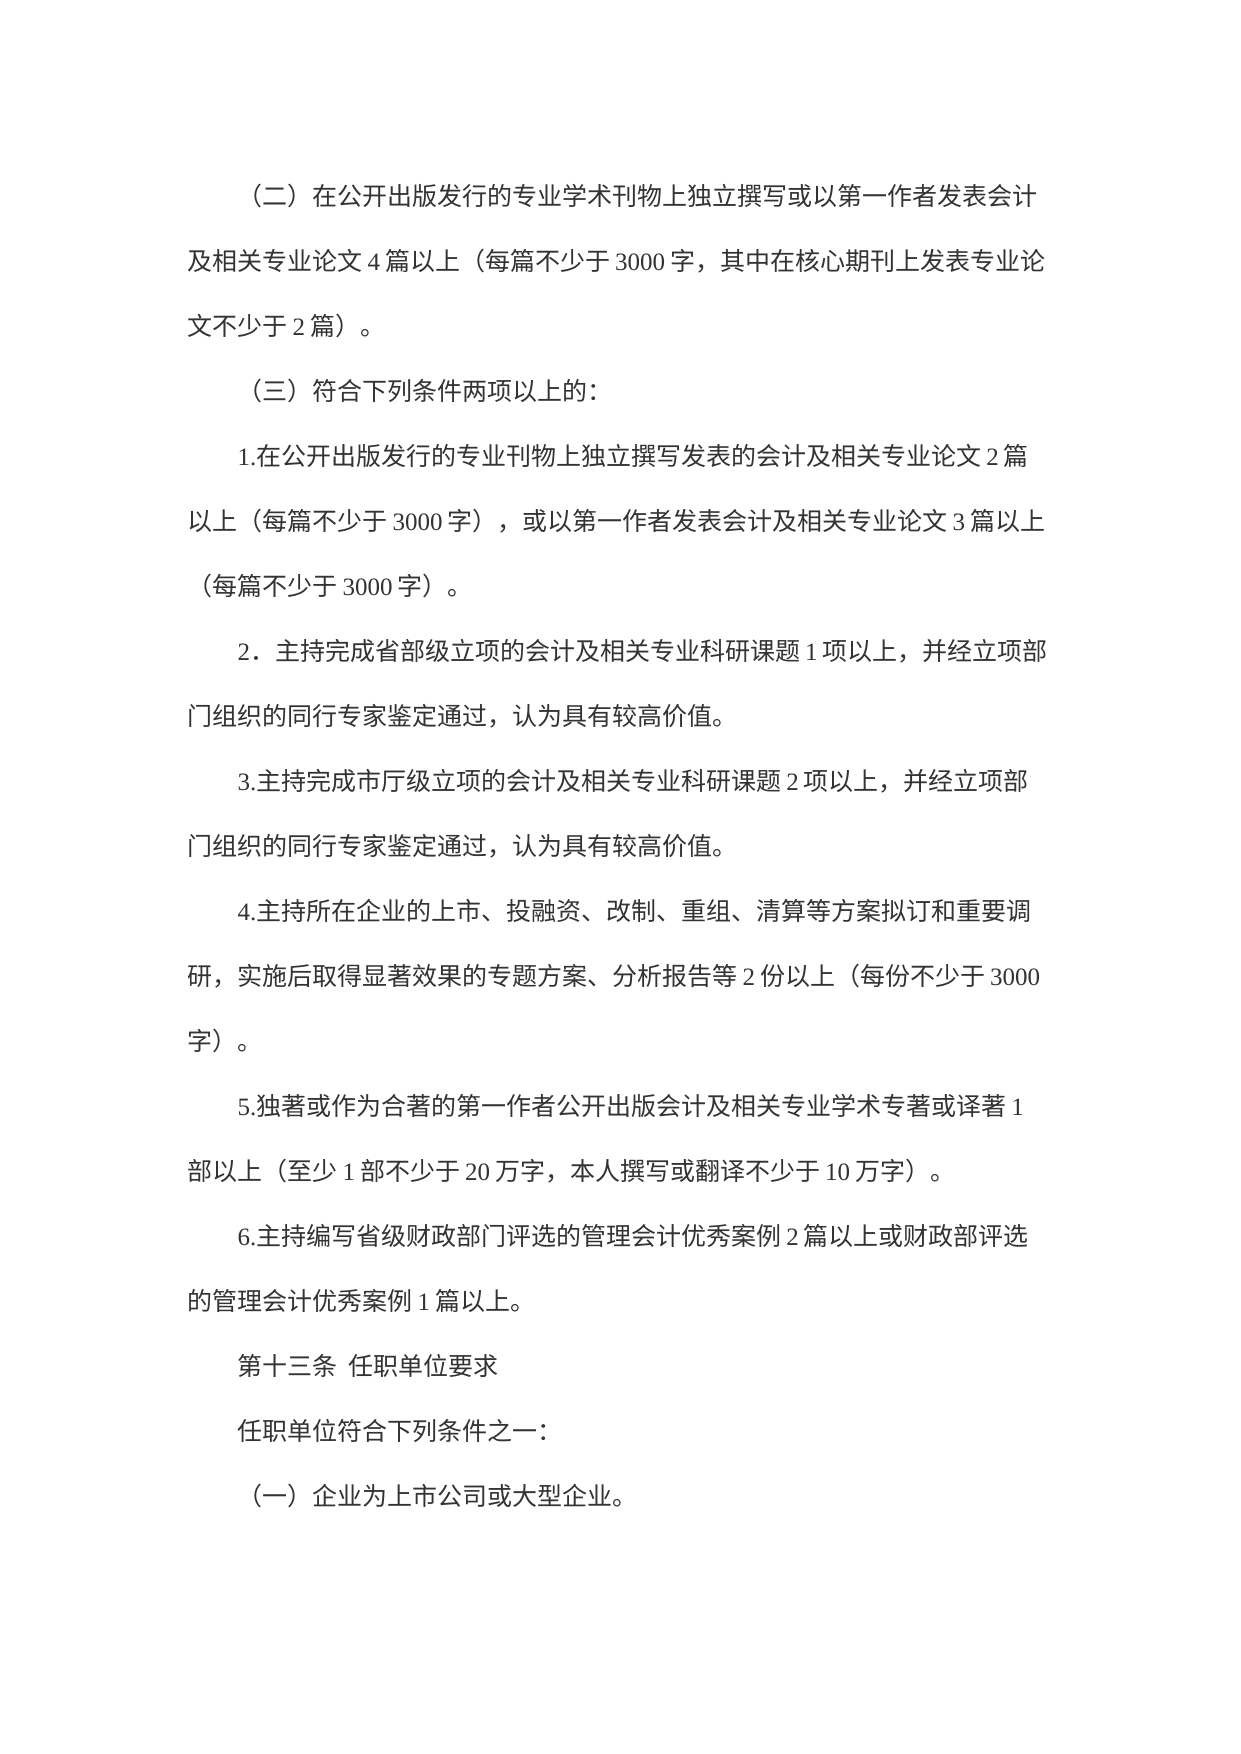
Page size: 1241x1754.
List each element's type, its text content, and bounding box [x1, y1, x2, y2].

text 6.主持编写省级财政部门评选的管理会计优秀案例2篇以上或财政部评选的管理会计优秀案例1篇以上。 [187, 1202, 1053, 1332]
text 第十三条 任职单位要求 [187, 1332, 1053, 1397]
text （二）在公开出版发行的专业学术刊物上独立撰写或以第一作者发表会计及相关专业论文4篇以上（每篇不少于3000字，其中在核心期刊上发表专业论文不少于2篇）。 [187, 162, 1053, 357]
text 3.主持完成市厅级立项的会计及相关专业科研课题2项以上，并经立项部门组织的同行专家鉴定通过，认为具有较高价值。 [187, 747, 1053, 877]
text 1.在公开出版发行的专业刊物上独立撰写发表的会计及相关专业论文2篇以上（每篇不少于3000字），或以第一作者发表会计及相关专业论文3篇以上（每篇不少于3000字）。 [187, 422, 1053, 617]
text （三）符合下列条件两项以上的： [187, 357, 1053, 422]
text 5.独著或作为合著的第一作者公开出版会计及相关专业学术专著或译著1部以上（至少1部不少于20万字，本人撰写或翻译不少于10万字）。 [187, 1072, 1053, 1202]
text 4.主持所在企业的上市、投融资、改制、重组、清算等方案拟订和重要调研，实施后取得显著效果的专题方案、分析报告等2份以上（每份不少于3000字）。 [187, 877, 1053, 1072]
text 2．主持完成省部级立项的会计及相关专业科研课题1项以上，并经立项部门组织的同行专家鉴定通过，认为具有较高价值。 [187, 617, 1053, 747]
text 任职单位符合下列条件之一： [187, 1397, 1053, 1462]
text （一）企业为上市公司或大型企业。 [187, 1462, 1053, 1527]
